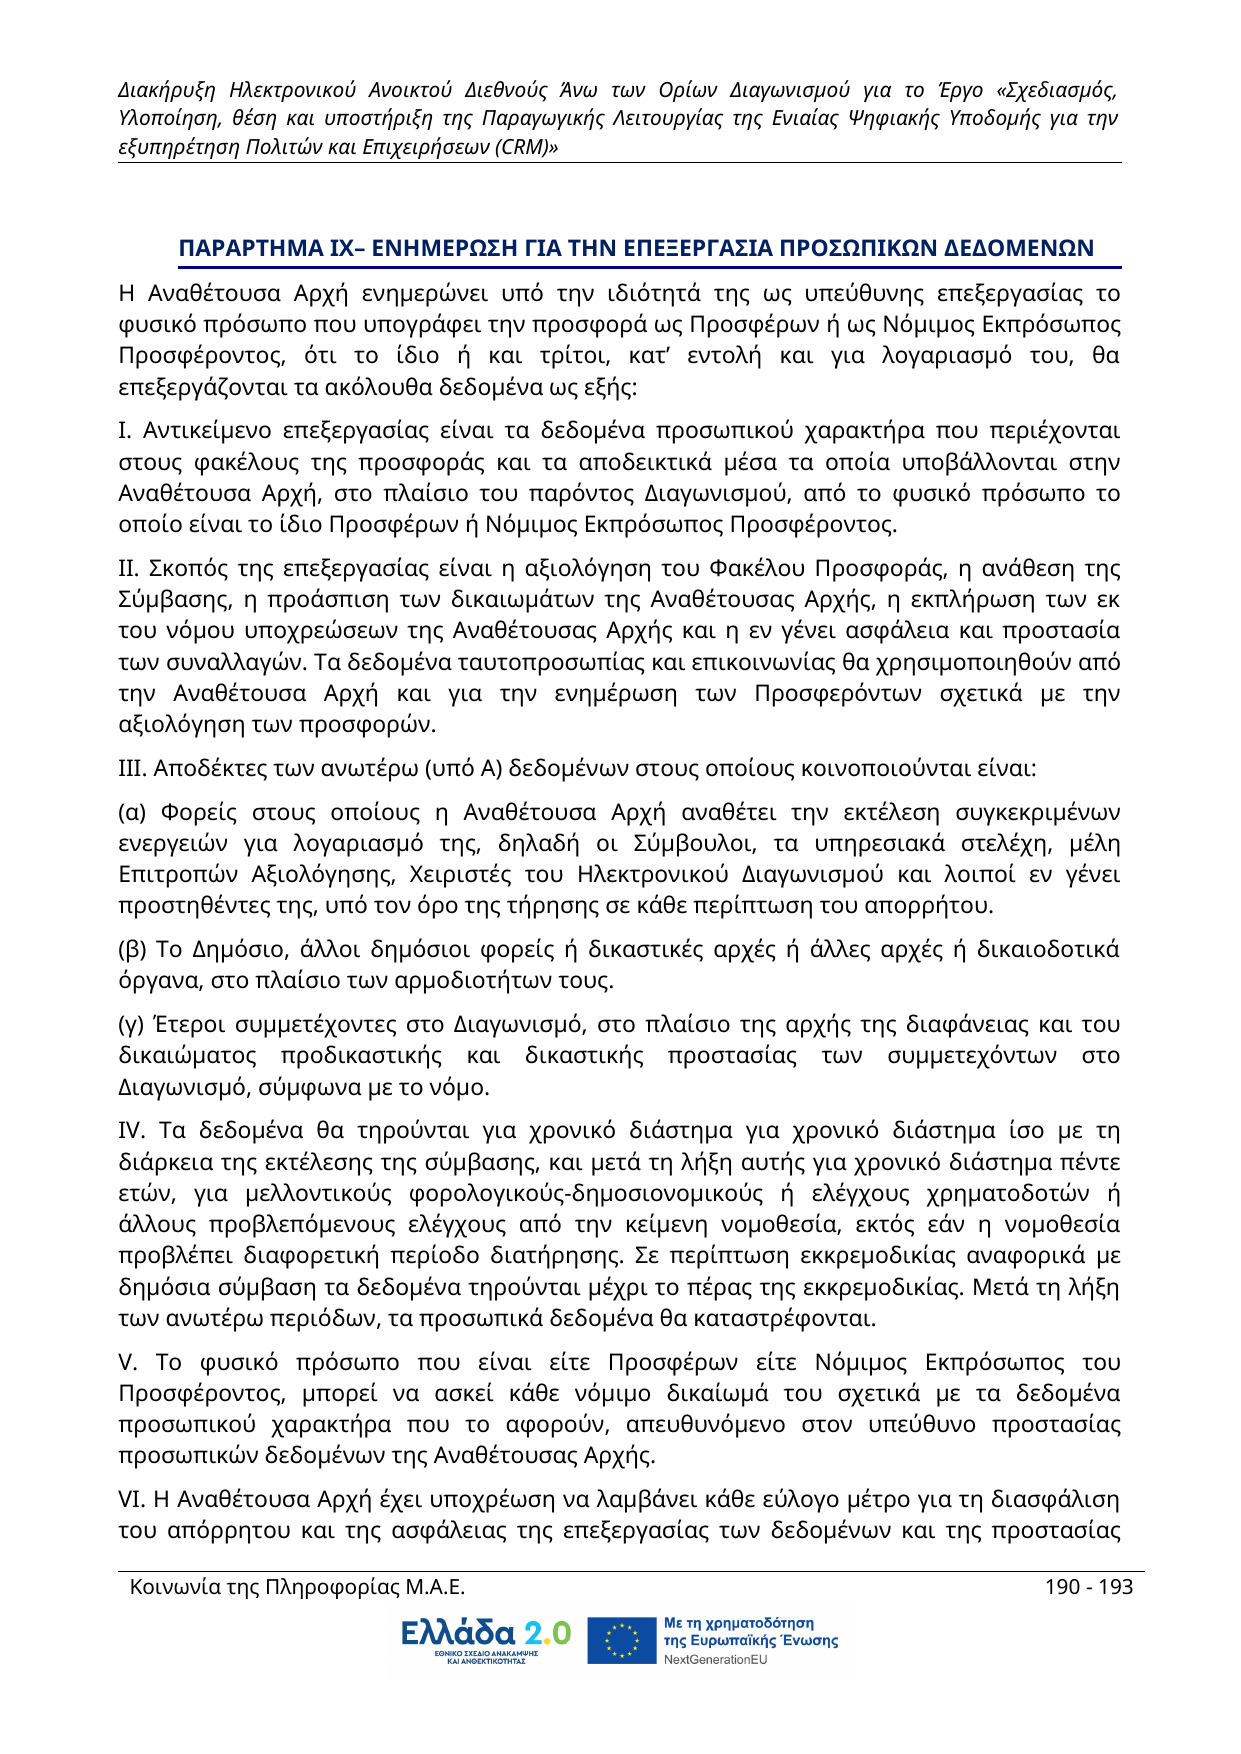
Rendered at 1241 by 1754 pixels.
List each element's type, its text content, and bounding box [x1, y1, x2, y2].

text ΙΙ. Σκοπός της επεξεργασίας είναι η αξιολόγηση του Φακέλου Προσφοράς, η ανάθεση της Σύμβασης, η προάσπιση των δικαιωμάτων της Αναθέτουσας Αρχής, η εκπλήρωση των εκ του νόμου υποχρεώσεων της Αναθέτουσας Αρχής και η εν γένει ασφάλεια και προστασία των συναλλαγών. Τα δεδομένα ταυτοπροσωπίας και επικοινωνίας θα χρησιμοποιηθούν από την Αναθέτουσα Αρχή και για την ενημέρωση των Προσφερόντων σχετικά με την αξιολόγηση των προσφορών. [118, 552, 1122, 739]
text V. Το φυσικό πρόσωπο που είναι είτε Προσφέρων είτε Νόμιμος Εκπρόσωπος του Προσφέροντος, μπορεί να ασκεί κάθε νόμιμο δικαίωμά του σχετικά με τα δεδομένα προσωπικού χαρακτήρα που το αφορούν, απευθυνόμενο στον υπεύθυνο προστασίας προσωπικών δεδομένων της Αναθέτουσας Αρχής. [118, 1346, 1122, 1471]
text Η Αναθέτουσα Αρχή ενημερώνει υπό την ιδιότητά της ως υπεύθυνης επεξεργασίας το φυσικό πρόσωπο που υπογράφει την προσφορά ως Προσφέρων ή ως Νόμιμος Εκπρόσωπος Προσφέροντος, ότι το ίδιο ή και τρίτοι, κατ’ εντολή και για λογαριασμό του, θα επεξεργάζονται τα ακόλουθα δεδομένα ως εξής: [118, 277, 1122, 402]
text (α) Φορείς στους οποίους η Αναθέτουσα Αρχή αναθέτει την εκτέλεση συγκεκριμένων ενεργειών για λογαριασμό της, δηλαδή οι Σύμβουλοι, τα υπηρεσιακά στελέχη, μέλη Επιτροπών Αξιολόγησης, Χειριστές του Ηλεκτρονικού Διαγωνισμού και λοιποί εν γένει προστηθέντες της, υπό τον όρο της τήρησης σε κάθε περίπτωση του απορρήτου. [118, 796, 1122, 921]
text (γ) Έτεροι συμμετέχοντες στο Διαγωνισμό, στο πλαίσιο της αρχής της διαφάνειας και του δικαιώματος προδικαστικής και δικαστικής προστασίας των συμμετεχόντων στο Διαγωνισμό, σύμφωνα με το νόμο. [118, 1008, 1122, 1102]
subtitle ΠΑΡΑΡΤΗΜΑ IX– ΕΝΗΜΕΡΩΣΗ ΓΙΑ ΤΗΝ ΕΠΕΞΕΡΓΑΣΙΑ ΠΡΟΣΩΠΙΚΩΝ ΔΕΔΟΜΕΝΩΝ [178, 232, 1122, 266]
text ΙΙΙ. Αποδέκτες των ανωτέρω (υπό Α) δεδομένων στους οποίους κοινοποιούνται είναι: [118, 752, 1122, 783]
picture [386, 1600, 855, 1681]
text (β) Το Δημόσιο, άλλοι δημόσιοι φορείς ή δικαστικές αρχές ή άλλες αρχές ή δικαιοδοτικά όργανα, στο πλαίσιο των αρμοδιοτήτων τους. [118, 933, 1122, 996]
text Ι. Αντικείμενο επεξεργασίας είναι τα δεδομένα προσωπικού χαρακτήρα που περιέχονται στους φακέλους της προσφοράς και τα αποδεικτικά μέσα τα οποία υποβάλλονται στην Αναθέτουσα Αρχή, στο πλαίσιο του παρόντος Διαγωνισμού, από το φυσικό πρόσωπο το οποίο είναι το ίδιο Προσφέρων ή Νόμιμος Εκπρόσωπος Προσφέροντος. [118, 414, 1122, 539]
text IV. Τα δεδομένα θα τηρούνται για χρονικό διάστημα για χρονικό διάστημα ίσο με τη διάρκεια της εκτέλεσης της σύμβασης, και μετά τη λήξη αυτής για χρονικό διάστημα πέντε ετών, για μελλοντικούς φορολογικούς-δημοσιονομικούς ή ελέγχους χρηματοδοτών ή άλλους προβλεπόμενους ελέγχους από την κείμενη νομοθεσία, εκτός εάν η νομοθεσία προβλέπει διαφορετική περίοδο διατήρησης. Σε περίπτωση εκκρεμοδικίας αναφορικά με δημόσια σύμβαση τα δεδομένα τηρούνται μέχρι το πέρας της εκκρεμοδικίας. Μετά τη λήξη των ανωτέρω περιόδων, τα προσωπικά δεδομένα θα καταστρέφονται. [118, 1114, 1122, 1333]
